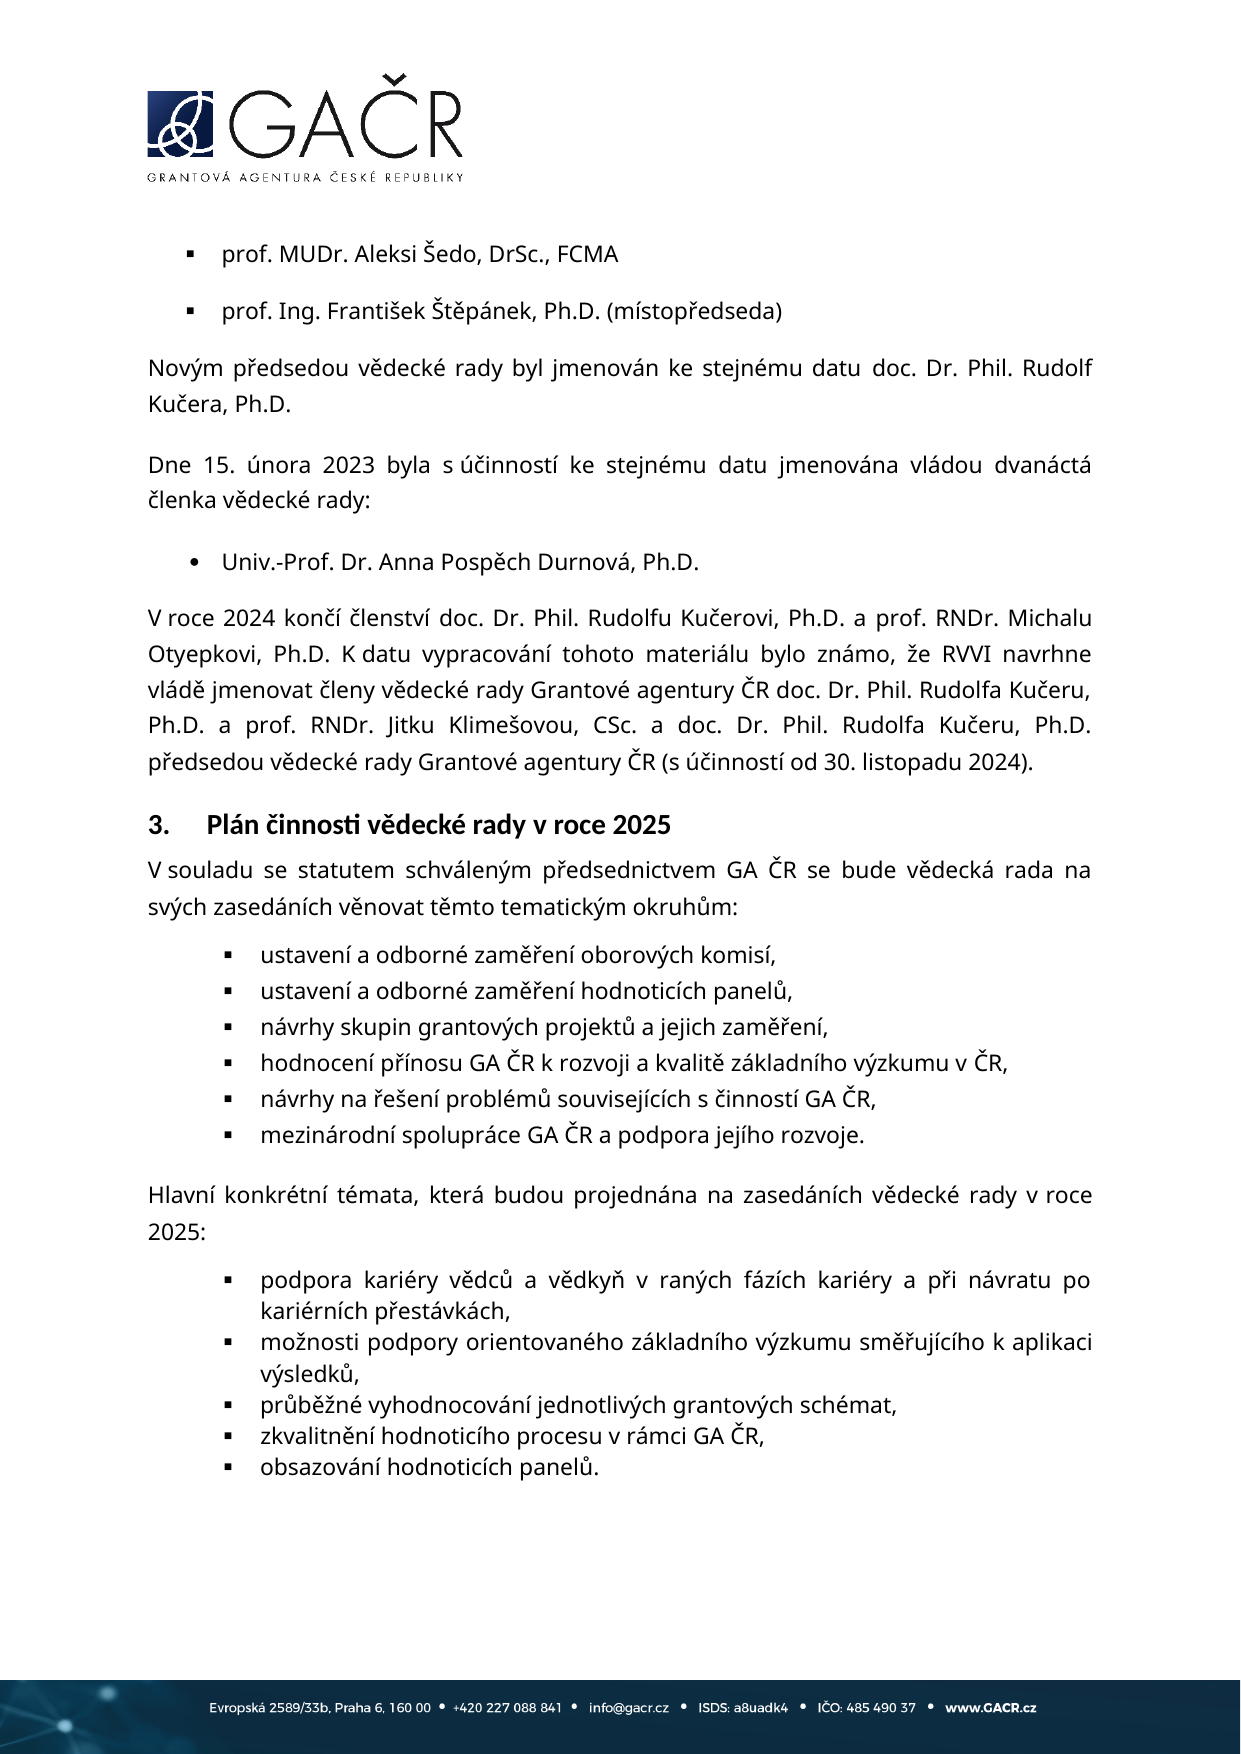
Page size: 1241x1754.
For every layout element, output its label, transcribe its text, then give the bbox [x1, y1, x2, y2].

list zkvalitnění hodnoticího procesu v rámci GA ČR, [223, 1420, 1093, 1451]
picture [147, 73, 463, 182]
list ustavení a odborné zaměření oborových komisí, [223, 939, 1093, 970]
list prof. MUDr. Aleksi Šedo, DrSc., FCMA [185, 238, 1093, 269]
list mezinárodní spolupráce GA ČR a podpora jejího rozvoje. [223, 1118, 1093, 1150]
list Univ.-Prof. Dr. Anna Pospěch Durnová, Ph.D. [190, 545, 1093, 577]
list možnosti podpory orientovaného základního výzkumu směřujícího k aplikaci výsledků, [223, 1326, 1093, 1389]
text Novým předsedou vědecké rady byl jmenován ke stejnému datu doc. Dr. Phil. Rudolf Kučera, Ph.D. [148, 352, 1093, 419]
list návrhy skupin grantových projektů a jejich zaměření, [223, 1011, 1093, 1042]
list návrhy na řešení problémů souvisejících s činností GA ČR, [223, 1083, 1093, 1114]
list ustavení a odborné zaměření hodnoticích panelů, [223, 975, 1093, 1006]
text V roce 2024 končí členství doc. Dr. Phil. Rudolfu Kučerovi, Ph.D. a prof. RNDr. Michalu Otyepkovi, Ph.D. K datu vypracování tohoto materiálu bylo známo, že RVVI navrhne vládě jmenovat členy vědecké rady Grantové agentury ČR doc. Dr. Phil. Rudolfa Kučeru, Ph.D. a prof. RNDr. Jitku Klimešovou, CSc. a doc. Dr. Phil. Rudolfa Kučeru, Ph.D. předsedou vědecké rady Grantové agentury ČR (s účinností od 30. listopadu 2024). [148, 602, 1093, 777]
list hodnocení přínosu GA ČR k rozvoji a kvalitě základního výzkumu v ČR, [223, 1047, 1093, 1078]
text Dne 15. února 2023 byla s účinností ke stejnému datu jmenována vládou dvanáctá členka vědecké rady: [148, 448, 1093, 516]
list obsazování hodnoticích panelů. [223, 1451, 1093, 1483]
subtitle Plán činnosti vědecké rady v roce 2025 [148, 806, 1093, 842]
list prof. Ing. František Štěpánek, Ph.D. (místopředseda) [185, 295, 1093, 326]
text Hlavní konkrétní témata, která budou projednána na zasedáních vědecké rady v roce 2025: [148, 1179, 1093, 1247]
picture [0, 1680, 1241, 1754]
text V souladu se statutem schváleným předsednictvem GA ČR se bude vědecká rada na svých zasedáních věnovat těmto tematickým okruhům: [148, 854, 1093, 922]
list průběžné vyhodnocování jednotlivých grantových schémat, [223, 1389, 1093, 1420]
list podpora kariéry vědců a vědkyň v raných fázích kariéry a při návratu po kariérních přestávkách, [223, 1264, 1093, 1326]
